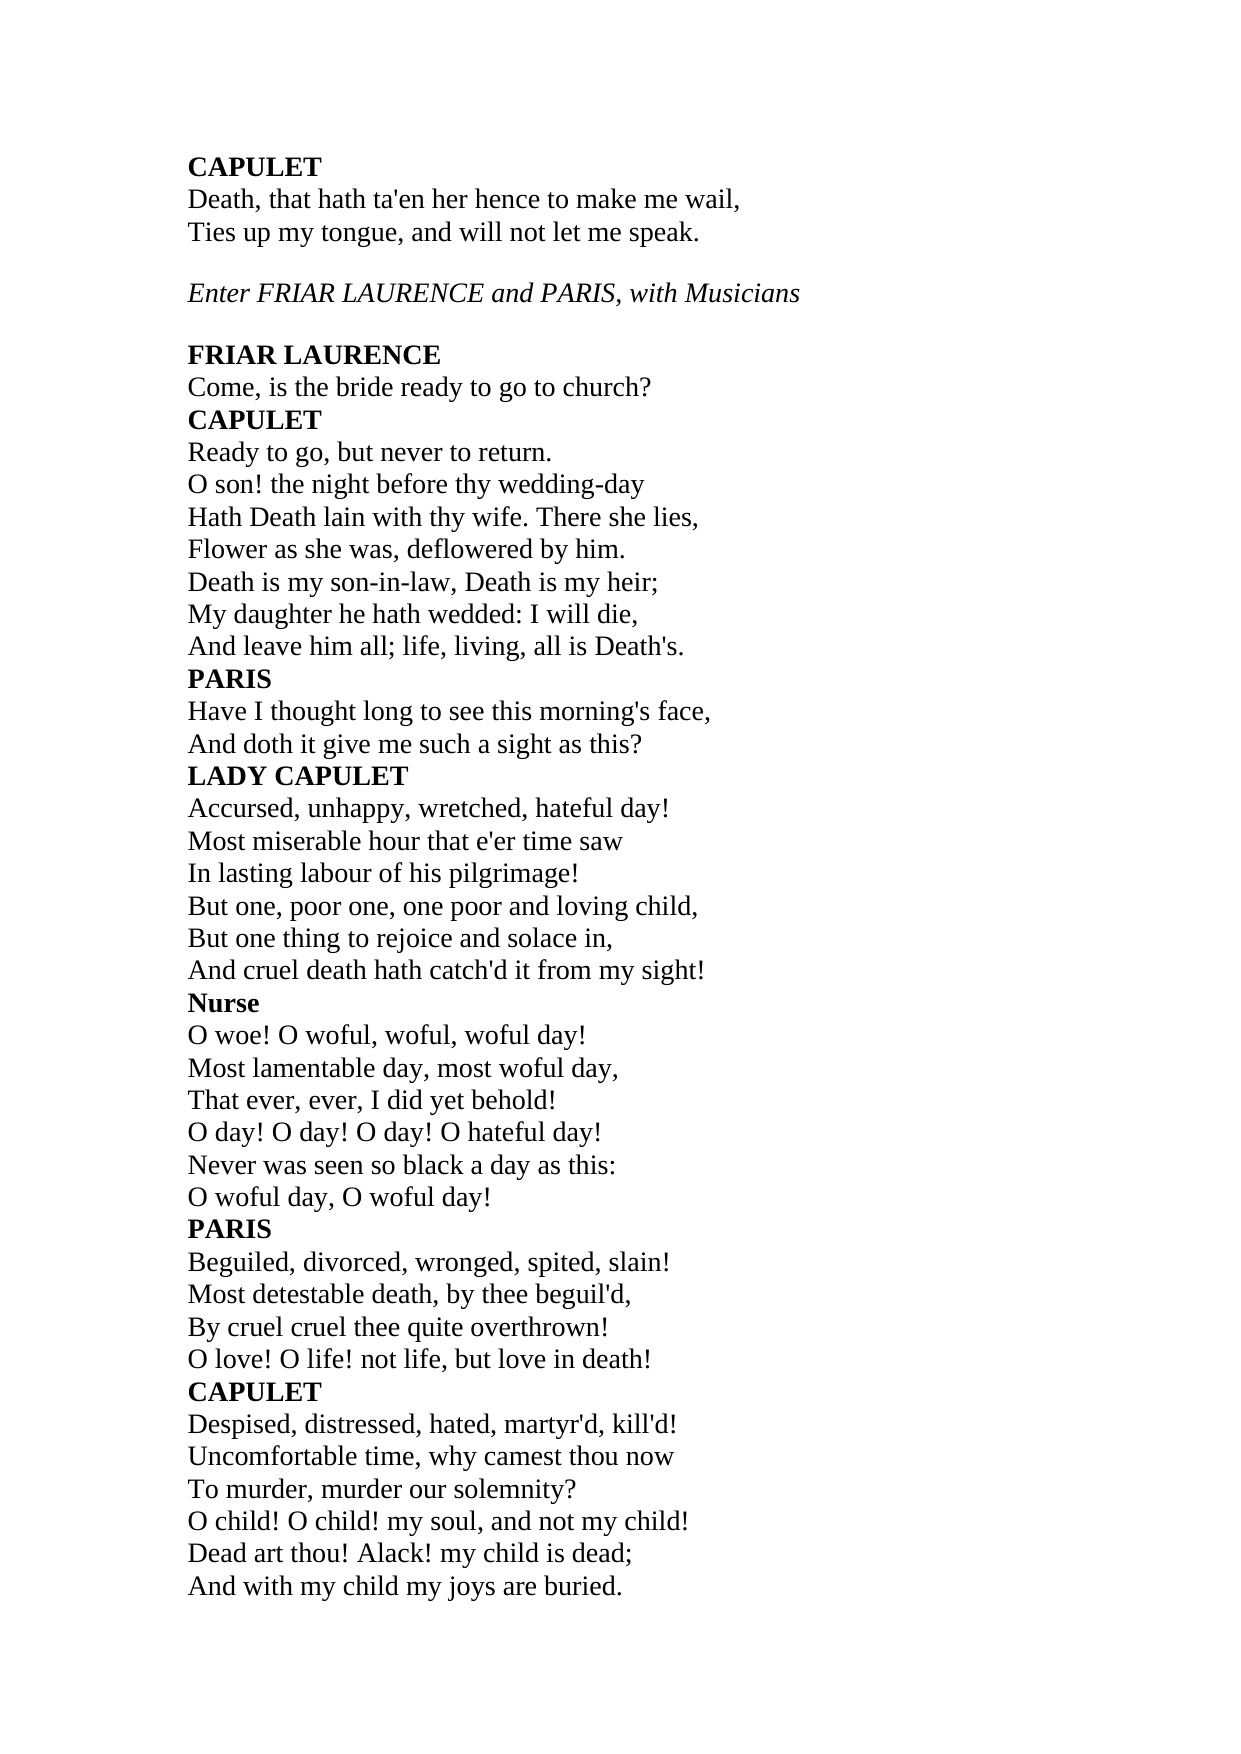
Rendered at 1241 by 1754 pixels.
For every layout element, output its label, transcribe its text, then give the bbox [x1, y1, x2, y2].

text Nurse [187, 986, 1053, 1018]
text Death, that hath ta'en her hence to make me wail, Ties up my tongue, and will not let me speak. [187, 182, 1053, 247]
text Ready to go, but never to return. O son! the night before thy wedding-day Hath Death lain with thy wife. There she lies, Flower as she was, deflowered by him. Death is my son-in-law, Death is my heir; My daughter he hath wedded: I will die, And leave him all; life, living, all is Death's. [187, 435, 1053, 662]
text PARIS [187, 662, 1053, 694]
text Come, is the bride ready to go to church? [187, 370, 1053, 403]
text PARIS [187, 1213, 1053, 1245]
text Accursed, unhappy, wretched, hateful day! Most miserable hour that e'er time saw In lasting labour of his pilgrimage! But one, poor one, one poor and loving child, But one thing to rejoice and solace in, And cruel death hath catch'd it from my sight! [187, 791, 1053, 986]
text Despised, distressed, hated, martyr'd, kill'd! Uncomfortable time, why camest thou now To murder, murder our solemnity? O child! O child! my soul, and not my child! Dead art thou! Alack! my child is dead; And with my child my joys are buried. [187, 1407, 1053, 1601]
text Enter FRIAR LAURENCE and PARIS, with Musicians [187, 276, 1053, 309]
text LADY CAPULET [187, 759, 1053, 791]
text Have I thought long to see this morning's face, And doth it give me such a sight as this? [187, 694, 1053, 759]
text Beguiled, divorced, wronged, spited, slain! Most detestable death, by thee beguil'd, By cruel cruel thee quite overthrown! O love! O life! not life, but love in death! [187, 1245, 1053, 1374]
text CAPULET [187, 150, 1053, 182]
text CAPULET [187, 1374, 1053, 1407]
text CAPULET [187, 403, 1053, 435]
text FRIAR LAURENCE [187, 338, 1053, 370]
text O woe! O woful, woful, woful day! Most lamentable day, most woful day, That ever, ever, I did yet behold! O day! O day! O day! O hateful day! Never was seen so black a day as this: O woful day, O woful day! [187, 1018, 1053, 1213]
